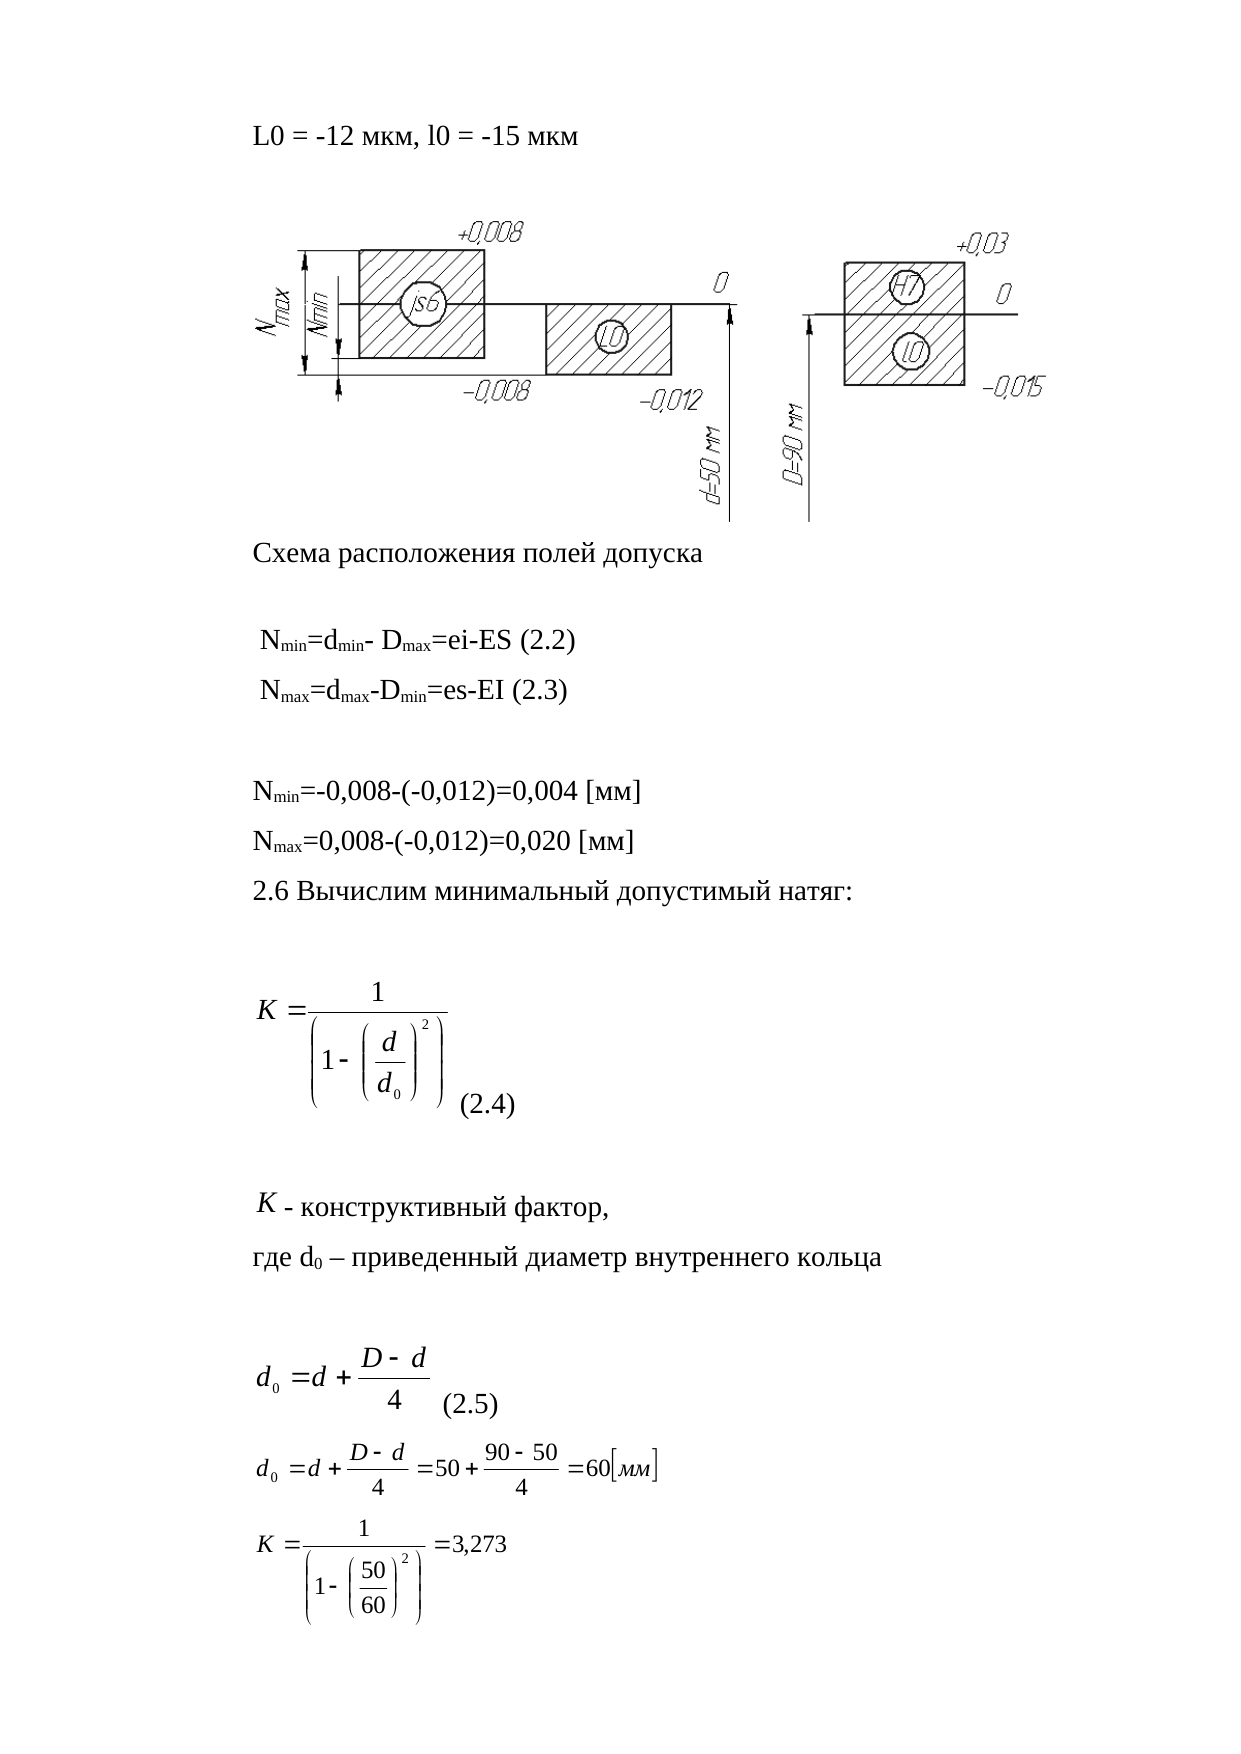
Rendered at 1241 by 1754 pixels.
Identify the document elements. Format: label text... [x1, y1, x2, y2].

text 2.6 Вычислим минимальный допустимый натяг: [177, 873, 1152, 907]
text Схема расположения полей допуска [177, 536, 1152, 569]
text Nmin=dmin- Dmax=ei-ES (2.2) [177, 622, 1152, 655]
text - конструктивный фактор, [177, 1187, 1152, 1223]
text L0 = -12 мкм, l0 = -15 мкм [177, 118, 1152, 152]
text Nmax=0,008-(-0,012)=0,020 [мм] [177, 823, 1152, 857]
text (2.5) [177, 1340, 1152, 1420]
text Nmax=dmax-Dmin=es-EI (2.3) [177, 672, 1152, 706]
text Nmin=-0,008-(-0,012)=0,004 [мм] [177, 773, 1152, 806]
text где d0 – приведенный диаметр внутреннего кольца [177, 1239, 1152, 1273]
picture [252, 218, 1048, 524]
text (2.4) [177, 974, 1152, 1119]
